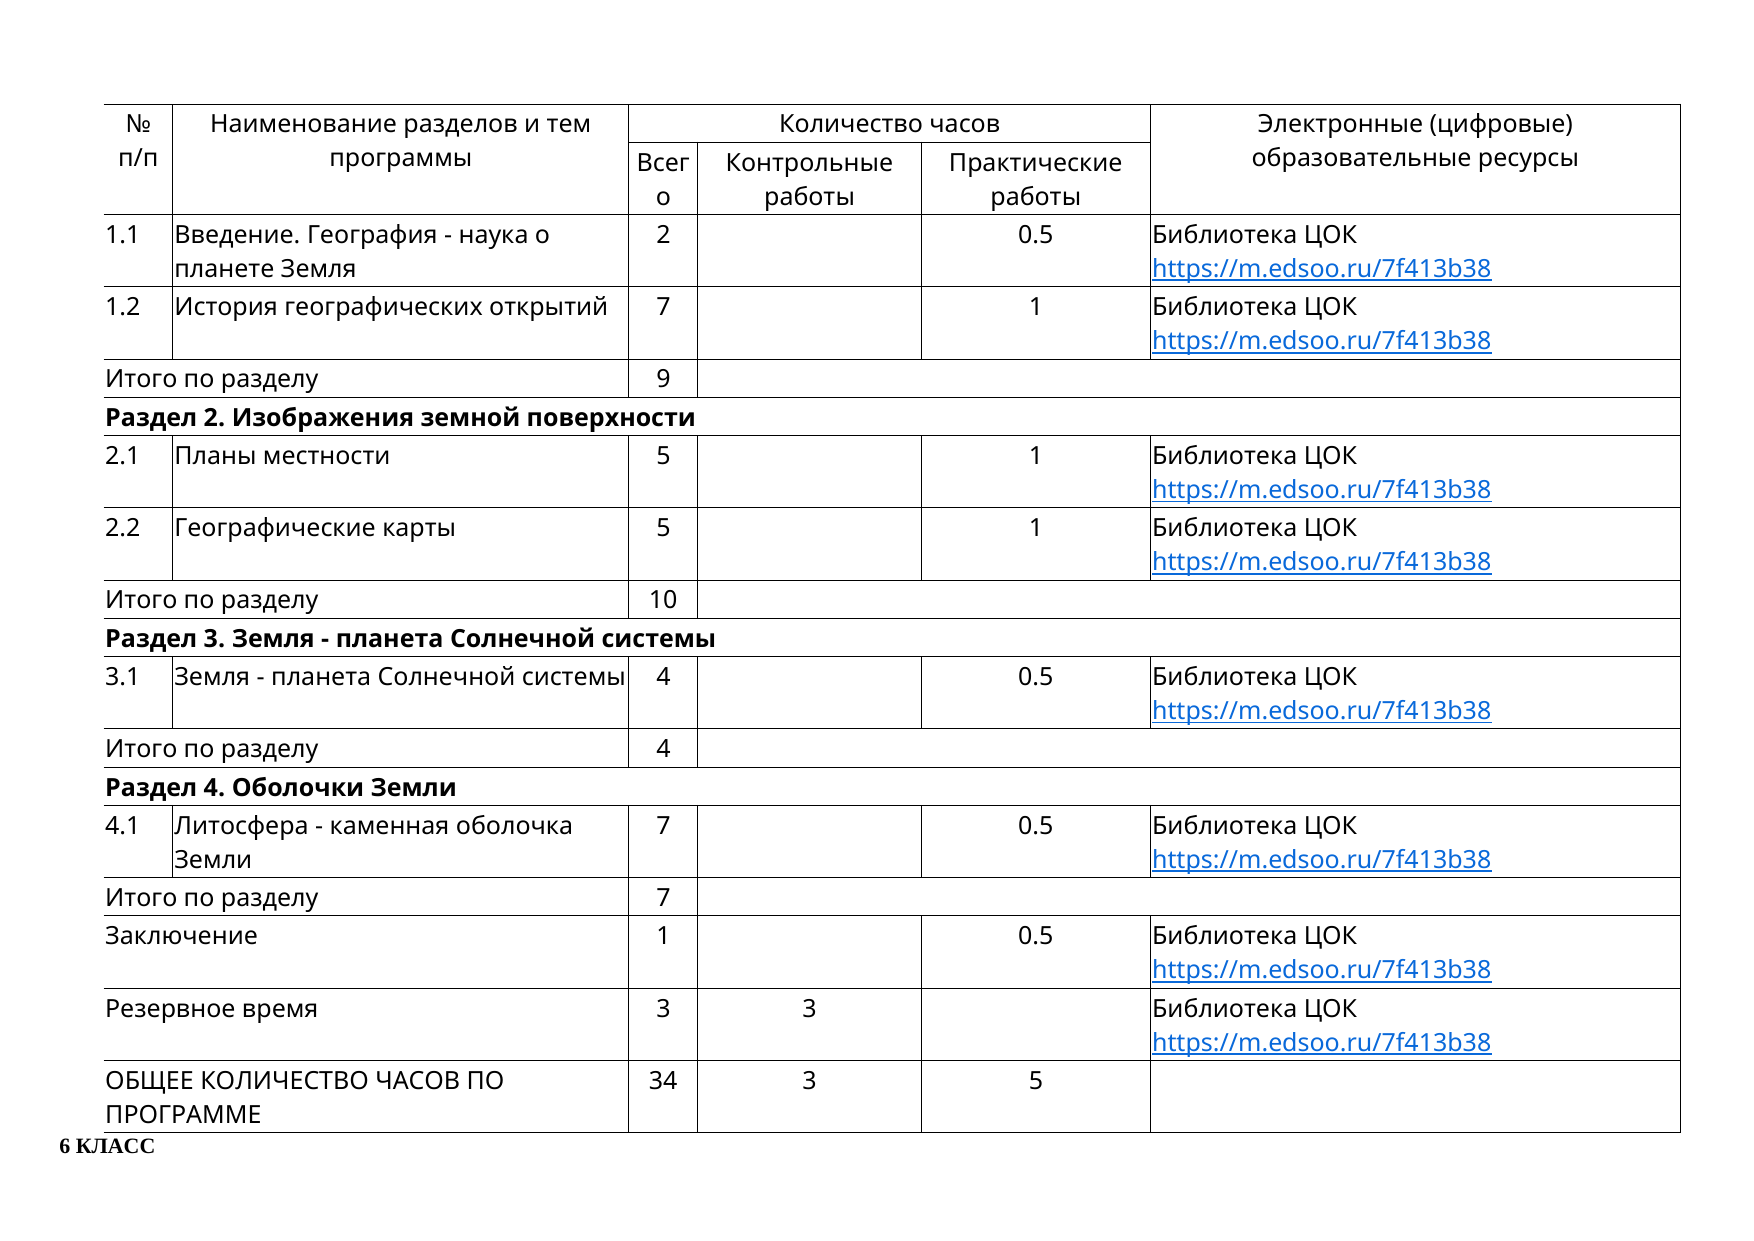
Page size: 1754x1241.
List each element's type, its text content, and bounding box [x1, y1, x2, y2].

table_cell Библиотека ЦОК https://m.edsoo.ru/7f413b38 [1151, 436, 1680, 507]
table_cell Библиотека ЦОК https://m.edsoo.ru/7f413b38 [1151, 508, 1680, 579]
table_cell Введение. География - наука о планете Земля [173, 215, 628, 286]
table_cell 7 [629, 287, 697, 358]
table_cell Практические работы [922, 143, 1150, 214]
table_cell Резервное время [104, 989, 628, 1060]
table_cell 7 [629, 878, 697, 915]
table_cell [698, 436, 921, 507]
table_cell 9 [629, 360, 697, 397]
table_cell 5 [629, 436, 697, 507]
table_cell 0.5 [922, 806, 1150, 877]
table_cell [1151, 1061, 1680, 1132]
table_cell [698, 215, 921, 286]
table_header № п/п [104, 105, 172, 214]
table_cell Раздел 3. Земля - планета Солнечной системы [104, 619, 1680, 656]
table_cell ОБЩЕЕ КОЛИЧЕСТВО ЧАСОВ ПО ПРОГРАММЕ [104, 1061, 628, 1132]
table_cell 2.2 [104, 508, 172, 579]
table_cell 1.2 [104, 287, 172, 358]
table_cell 5 [629, 508, 697, 579]
text 6 КЛАСС [59, 1133, 1636, 1158]
table_cell Итого по разделу [104, 729, 628, 767]
table_cell 3 [629, 989, 697, 1060]
table_cell 3.1 [104, 657, 172, 728]
table_cell Заключение [104, 916, 628, 988]
table_cell [698, 581, 1680, 618]
table_cell 1 [922, 508, 1150, 579]
table_cell 4 [629, 729, 697, 767]
table_cell [698, 360, 1680, 397]
table_cell 1.1 [104, 215, 172, 286]
table_cell Библиотека ЦОК https://m.edsoo.ru/7f413b38 [1151, 806, 1680, 877]
table_cell [698, 916, 921, 988]
table_cell 5 [922, 1061, 1150, 1132]
table_cell 4.1 [104, 806, 172, 877]
table_cell Библиотека ЦОК https://m.edsoo.ru/7f413b38 [1151, 916, 1680, 988]
table_cell 3 [698, 989, 921, 1060]
table_cell 0.5 [922, 657, 1150, 728]
table_cell Географические карты [173, 508, 628, 579]
table_cell 10 [629, 581, 697, 618]
table_cell [698, 508, 921, 579]
table_cell [698, 806, 921, 877]
table_cell Всего [629, 143, 697, 214]
table_cell 7 [629, 806, 697, 877]
table_cell 0.5 [922, 916, 1150, 988]
table_cell 4 [629, 657, 697, 728]
table_cell [698, 729, 1680, 767]
table_cell Итого по разделу [104, 878, 628, 915]
table_cell Раздел 2. Изображения земной поверхности [104, 398, 1680, 435]
table_cell Литосфера - каменная оболочка Земли [173, 806, 628, 877]
table_cell [922, 989, 1150, 1060]
table_cell [698, 657, 921, 728]
table_cell 2.1 [104, 436, 172, 507]
table_cell 0.5 [922, 215, 1150, 286]
table_cell [698, 878, 1680, 915]
table_cell Контрольные работы [698, 143, 921, 214]
table_cell Библиотека ЦОК https://m.edsoo.ru/7f413b38 [1151, 989, 1680, 1060]
table_cell 2 [629, 215, 697, 286]
table_cell История географических открытий [173, 287, 628, 358]
table_cell 1 [629, 916, 697, 988]
table_cell Итого по разделу [104, 360, 628, 397]
table_cell [698, 287, 921, 358]
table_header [1151, 105, 1680, 214]
table_cell 1 [922, 287, 1150, 358]
table_cell Библиотека ЦОК https://m.edsoo.ru/7f413b38 [1151, 657, 1680, 728]
table_header Количество часов [629, 105, 1150, 142]
table_cell Библиотека ЦОК https://m.edsoo.ru/7f413b38 [1151, 215, 1680, 286]
table_cell 1 [922, 436, 1150, 507]
table_cell Раздел 4. Оболочки Земли [104, 768, 1680, 805]
table_cell 34 [629, 1061, 697, 1132]
table_cell Планы местности [173, 436, 628, 507]
table_header Наименование разделов и тем программы [173, 105, 628, 214]
table_cell Итого по разделу [104, 581, 628, 618]
table_cell Библиотека ЦОК https://m.edsoo.ru/7f413b38 [1151, 287, 1680, 358]
table_cell 3 [698, 1061, 921, 1132]
table_cell Земля - планета Солнечной системы [173, 657, 628, 728]
